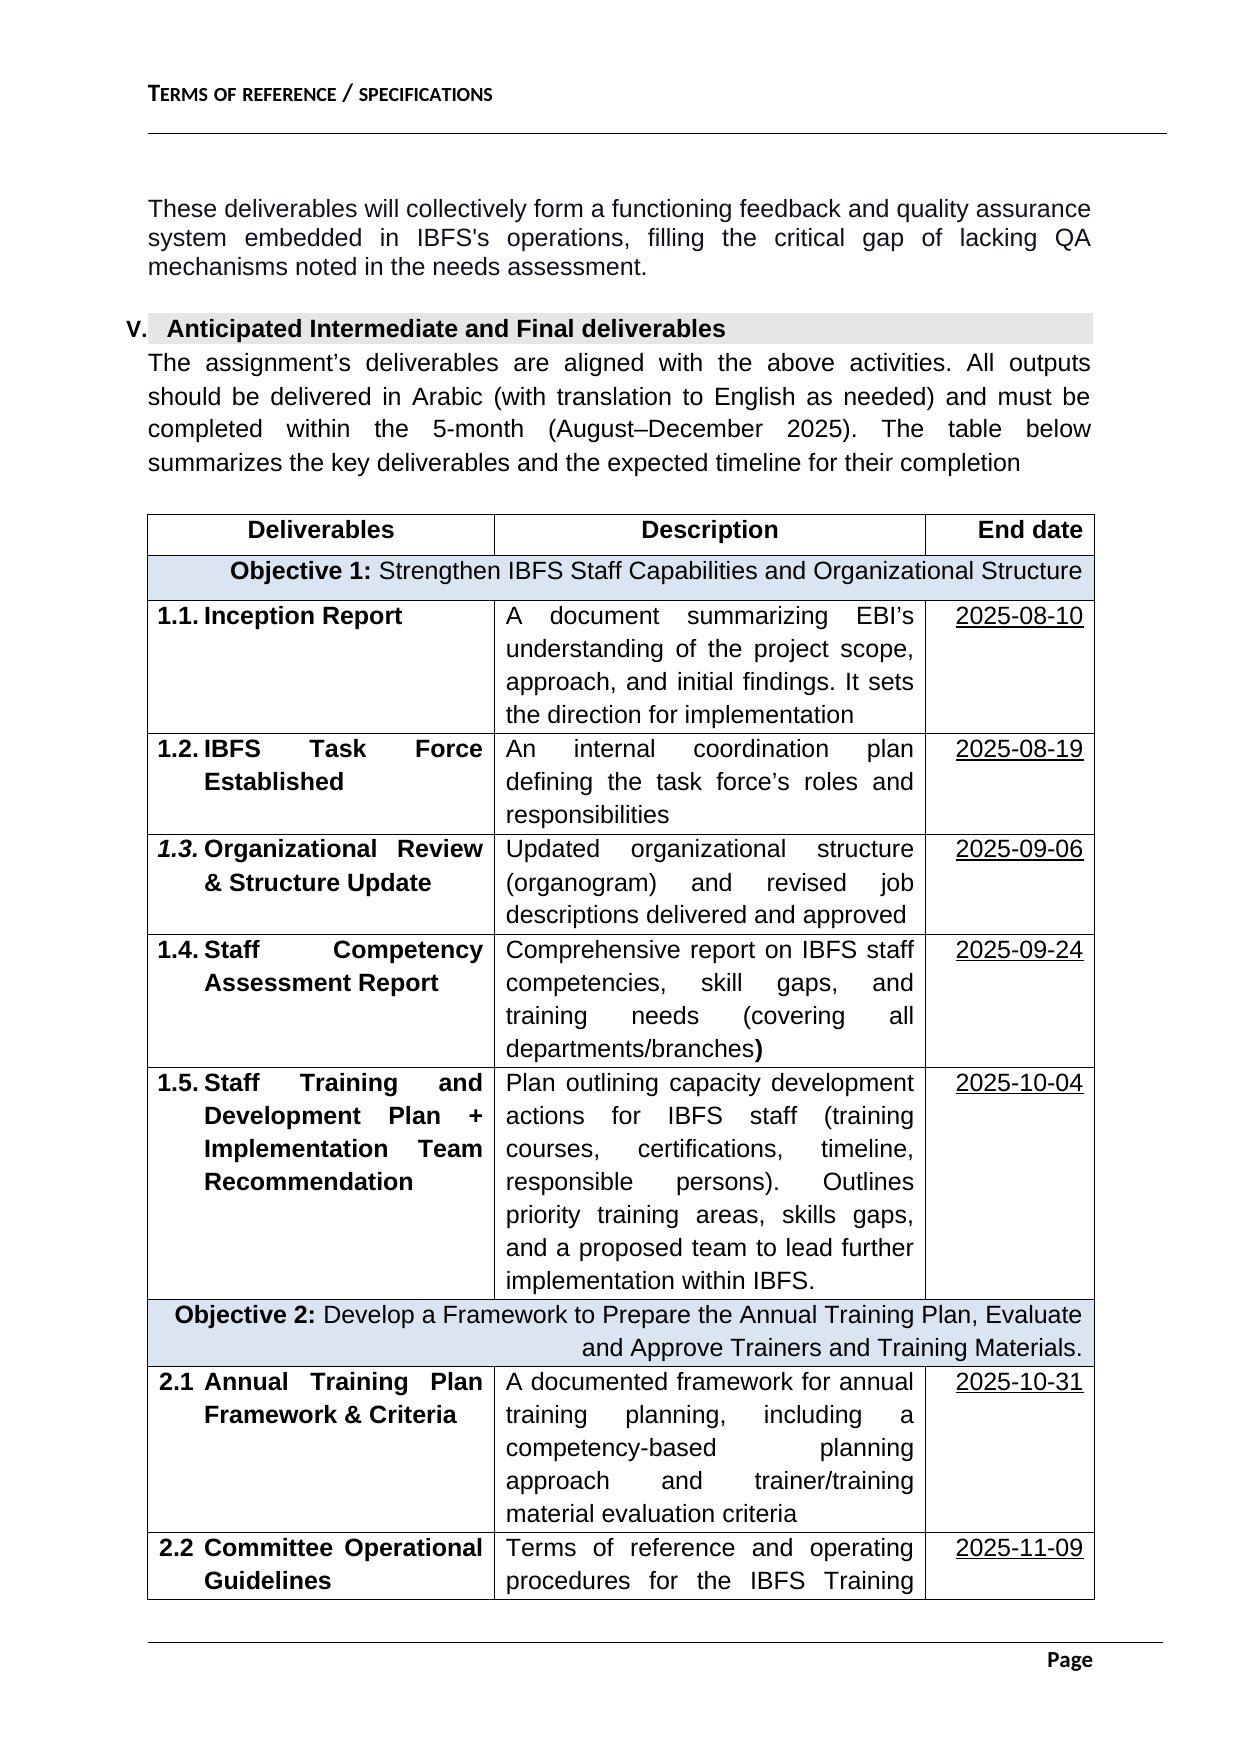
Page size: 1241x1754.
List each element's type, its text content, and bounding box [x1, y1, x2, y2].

list Anticipated Intermediate and Final deliverables [148, 313, 1093, 344]
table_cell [148, 1533, 494, 1599]
table_cell IBFS Task Force Established [148, 734, 494, 833]
table_cell Staff Competency Assessment Report [148, 935, 494, 1067]
text These deliverables will collectively form a functioning feedback and quality assurance system embedded in IBFS's operations, filling the critical gap of lacking QA mechanisms noted in the needs assessment. [148, 194, 1093, 280]
table_header End date [926, 515, 1094, 555]
table_cell Plan outlining capacity development actions for IBFS staff (training courses, certifications, timeline, responsible persons). Outlines priority training areas, skills gaps, and a proposed team to lead further implementation within IBFS. [495, 1068, 925, 1299]
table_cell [495, 1533, 925, 1599]
table_header Description [495, 515, 925, 555]
table_cell Objective 2: Develop a Framework to Prepare the Annual Training Plan, Evaluate and Approve Trainers and Training Materials. [148, 1300, 1094, 1366]
text The assignment’s deliverables are aligned with the above activities. All outputs should be delivered in Arabic (with translation to English as needed) and must be completed within the 5-month (August–December 2025). The table below summarizes the key deliverables and the expected timeline for their completion [148, 348, 1093, 476]
table_cell An internal coordination plan defining the task force’s roles and responsibilities [495, 734, 925, 833]
table_cell 2025-08-10 [926, 601, 1094, 733]
table_cell Staff Training and Development Plan + Implementation Team Recommendation [148, 1068, 494, 1299]
table_cell 2025-10-31 [926, 1367, 1094, 1532]
table_cell A document summarizing EBI’s understanding of the project scope, approach, and initial findings. It sets the direction for implementation [495, 601, 925, 733]
table_cell Objective 1: Strengthen IBFS Staff Capabilities and Organizational Structure [148, 556, 1094, 600]
table_cell 2025-10-04 [926, 1068, 1094, 1299]
table_cell 2025-11-09 [926, 1533, 1094, 1599]
table_cell 2025-08-19 [926, 734, 1094, 833]
table_cell 2025-09-24 [926, 935, 1094, 1067]
table_cell Annual Training Plan Framework & Criteria [148, 1367, 494, 1532]
table_header Deliverables [148, 515, 494, 555]
table_cell Inception Report [148, 601, 494, 733]
table_cell Comprehensive report on IBFS staff competencies, skill gaps, and training needs (covering all departments/branches) [495, 935, 925, 1067]
table_cell Organizational Review & Structure Update [148, 835, 494, 933]
table_cell 2025-09-06 [926, 835, 1094, 933]
table_cell Updated organizational structure (organogram) and revised job descriptions delivered and approved [495, 835, 925, 933]
table_cell A documented framework for annual training planning, including a competency-based planning approach and trainer/training material evaluation criteria [495, 1367, 925, 1532]
